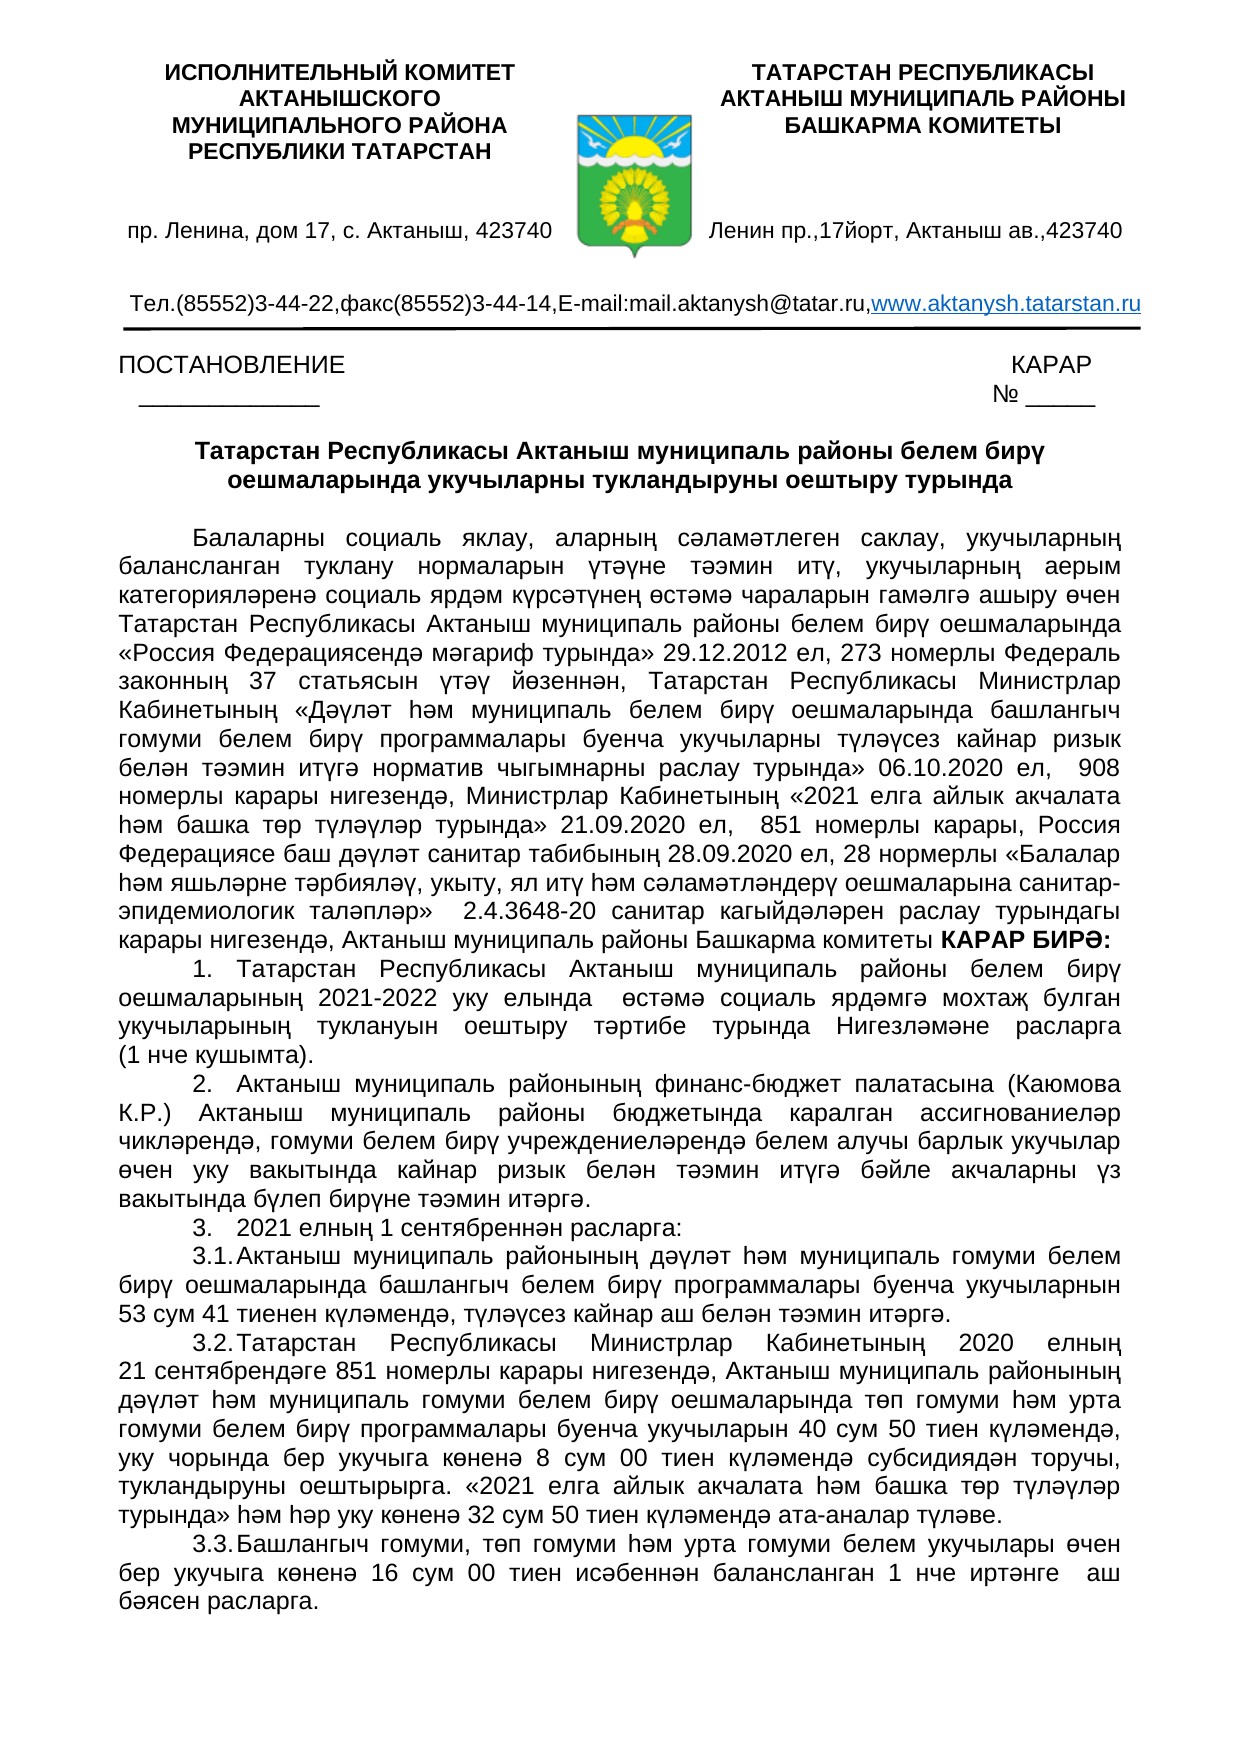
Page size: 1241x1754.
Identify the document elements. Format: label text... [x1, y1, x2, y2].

list 2021 елның 1 сентябреннән расларга: [118, 1213, 1122, 1241]
text ПОСТАНОВЛЕНИЕ КАРАР [118, 350, 1122, 379]
text _____________ № _____ [118, 379, 1122, 408]
list Актаныш муниципаль районының финанс-бюджет палатасына (Каюмова К.Р.) Актаныш муниципаль районы бюджетында каралган ассигнованиеләр чикләрендә, гомуми белем бирү учреждениеләрендә белем алучы барлык укучылар өчен уку вакытында кайнар ризык белән тәэмин итүгә бәйле акчаларны үз вакытында бүлеп бирүне тәэмин итәргә. [118, 1069, 1122, 1213]
table_header ИСПОЛНИТЕЛЬНЫЙ КОМИТЕТ АКТАНЫШСКОГО МУНИЦИПАЛЬНОГО РАЙОНА РЕСПУБЛИКИ ТАТАРСТАН пр. Ленина, дом 17, с. Актаныш, 423740 [118, 59, 561, 263]
table_header ТАТАРСТАН РЕСПУБЛИКАСЫ АКТАНЫШ МУНИЦИПАЛЬ РАЙОНЫ БАШКАРМА КОМИТЕТЫ Ленин пр.,17йорт, Актаныш ав.,423740 [709, 59, 1137, 263]
text Балаларны социаль яклау, аларның сәламәтлеген саклау, укучыларның балансланган туклану нормаларын үтәүне тәэмин итү, укучыларның аерым категорияләренә социаль ярдәм күрсәтүнең өстәмә чараларын гамәлгә ашыру өчен Татарстан Республикасы Актаныш муниципаль районы белем бирү оешмаларында «Россия Федерациясендә мәгариф турында» 29.12.2012 ел, 273 номерлы Федераль законның 37 статьясын үтәү йөзеннән, Татарстан Республикасы Министрлар Кабинетының «Дәүләт һәм муниципаль белем бирү оешмаларында башлангыч гомуми белем бирү программалары буенча укучыларны түләүсез кайнар ризык белән тәэмин итүгә норматив чыгымнарны раслау турында» 06.10.2020 ел, 908 номерлы карары нигезендә, Министрлар Кабинетының «2021 елга айлык акчалата һәм башка төр түләүләр турында» 21.09.2020 ел, 851 номерлы карары, Россия Федерациясе баш дәүләт санитар табибының 28.09.2020 ел, 28 нормерлы «Балалар һәм яшьләрне тәрбияләү, укыту, ял итү һәм сәламәтләндерү оешмаларына санитар-эпидемиологик таләпләр» 2.4.3648-20 санитар кагыйдәләрен раслау турындагы карары нигезендә, Актаныш муниципаль районы Башкарма комитеты КАРАР БИРӘ: [118, 523, 1122, 954]
text оешмаларында укучыларны тукландыруны оештыру турында [118, 465, 1122, 494]
list Татарстан Республикасы Актаныш муниципаль районы белем бирү оешмаларының 2021-2022 уку елында өстәмә социаль ярдәмгә мохтаҗ булган укучыларының туклануын оештыру тәртибе турында Нигезләмәне расларга (1 нче кушымта). [118, 954, 1122, 1069]
text Татарстан Республикасы Актаныш муниципаль районы белем бирү [118, 436, 1122, 465]
list Башлангыч гомуми, төп гомуми һәм урта гомуми белем укучылары өчен бер укучыга көненә 16 сум 00 тиен исәбеннән балансланган 1 нче иртәнге аш бәясен расларга. [118, 1529, 1122, 1615]
table_header Тел.(85552)3-44-22,факс(85552)3-44-14,E-mail:mail.aktanysh@tatar.ru,www.aktanysh.tatarstan.ru [118, 290, 1141, 321]
table_header [561, 59, 709, 263]
